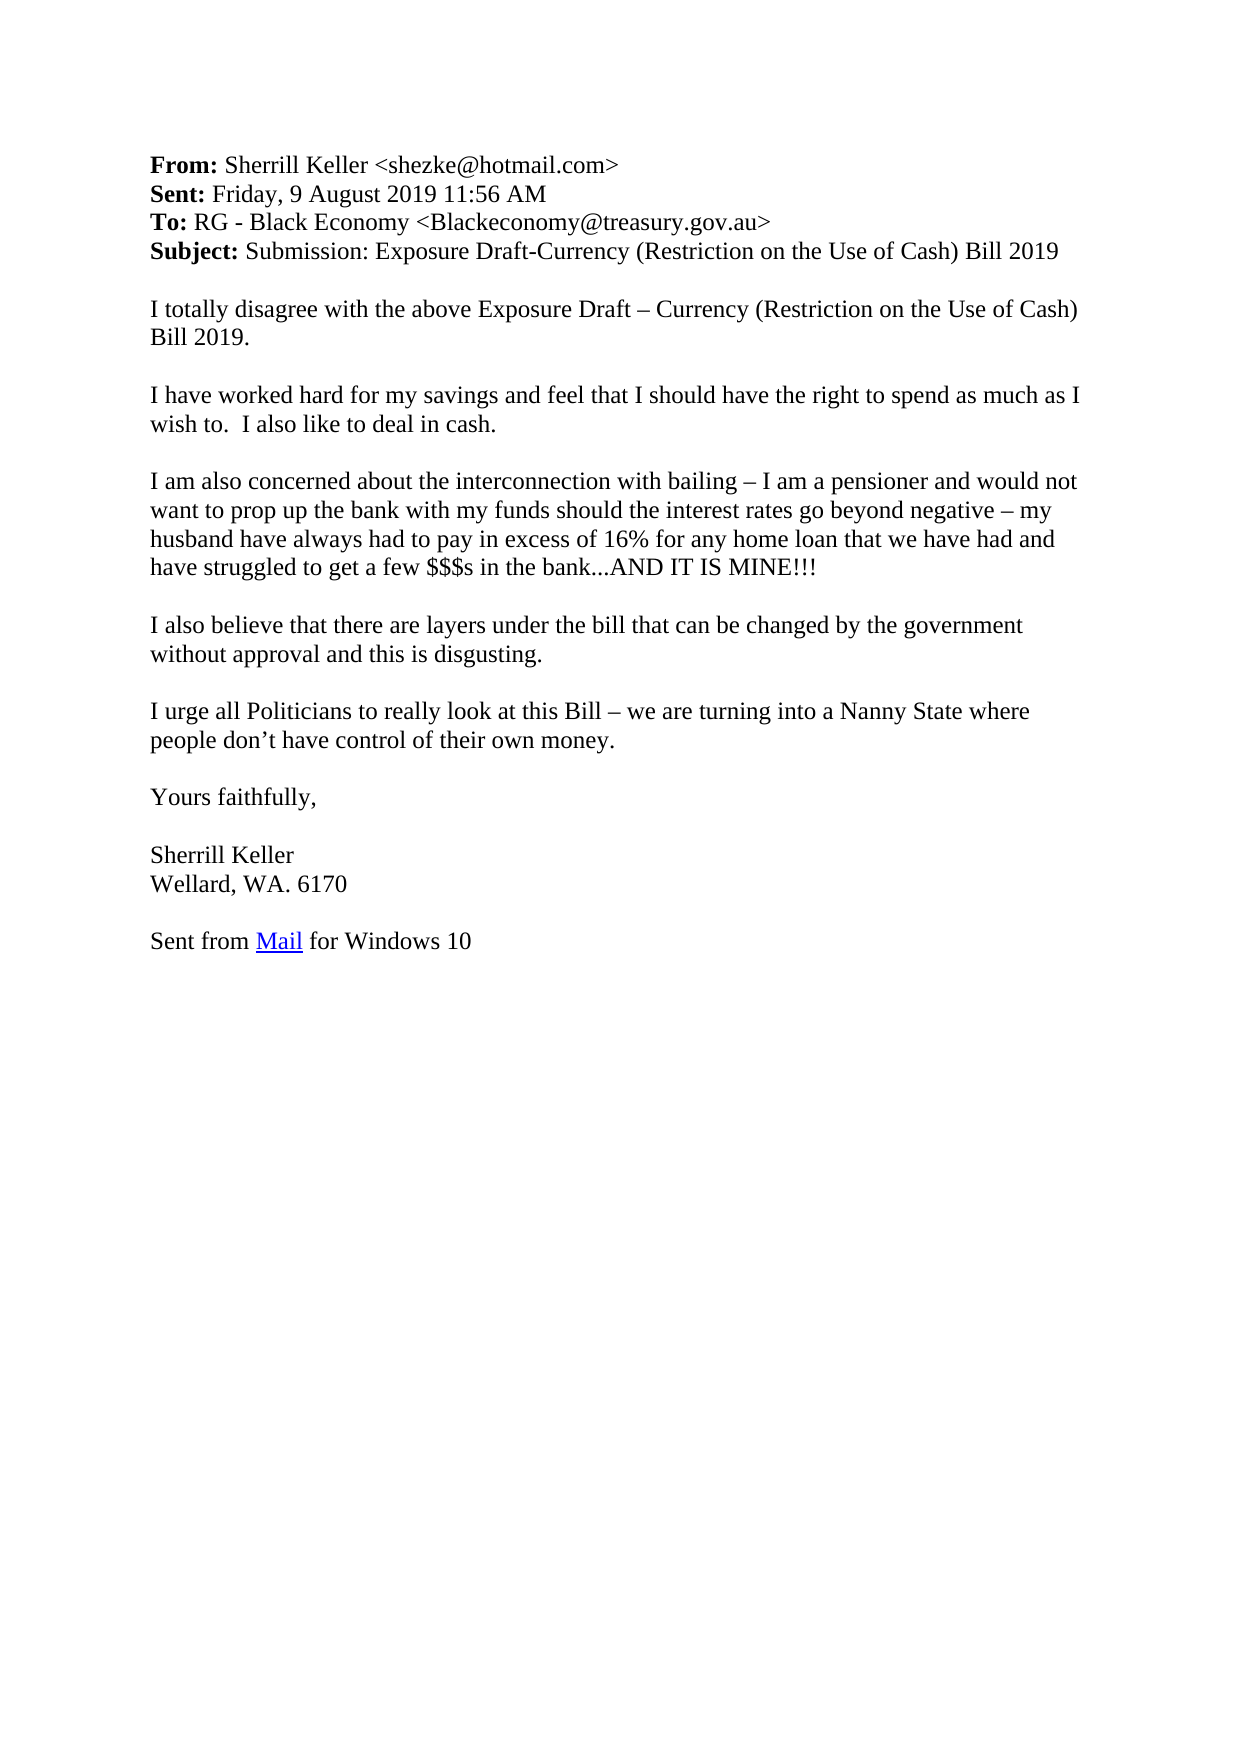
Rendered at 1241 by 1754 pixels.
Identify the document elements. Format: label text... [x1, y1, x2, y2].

text I totally disagree with the above Exposure Draft – Currency (Restriction on the Use of Cash) Bill 2019. [150, 294, 1090, 351]
text From: Sherrill Keller <shezke@hotmail.com> Sent: Friday, 9 August 2019 11:56 AM To: RG - Black Economy <Blackeconomy@treasury.gov.au> Subject: Submission: Exposure Draft-Currency (Restriction on the Use of Cash) Bill 2019 [150, 150, 1090, 265]
text I have worked hard for my savings and feel that I should have the right to spend as much as I wish to. I also like to deal in cash. [150, 380, 1090, 437]
text Wellard, WA. 6170 [150, 869, 1090, 897]
text I am also concerned about the interconnection with bailing – I am a pensioner and would not want to prop up the bank with my funds should the interest rates go beyond negative – my husband have always had to pay in excess of 16% for any home loan that we have had and have struggled to get a few $$$s in the bank...AND IT IS MINE!!! [150, 466, 1090, 581]
text I urge all Politicians to really look at this Bill – we are turning into a Nanny State where people don’t have control of their own money. [150, 696, 1090, 754]
text Sent from Mail for Windows 10 [150, 926, 1090, 955]
text Sherrill Keller [150, 840, 1090, 869]
text I also believe that there are layers under the bill that can be changed by the government without approval and this is disgusting. [150, 610, 1090, 667]
text Yours faithfully, [150, 782, 1090, 811]
